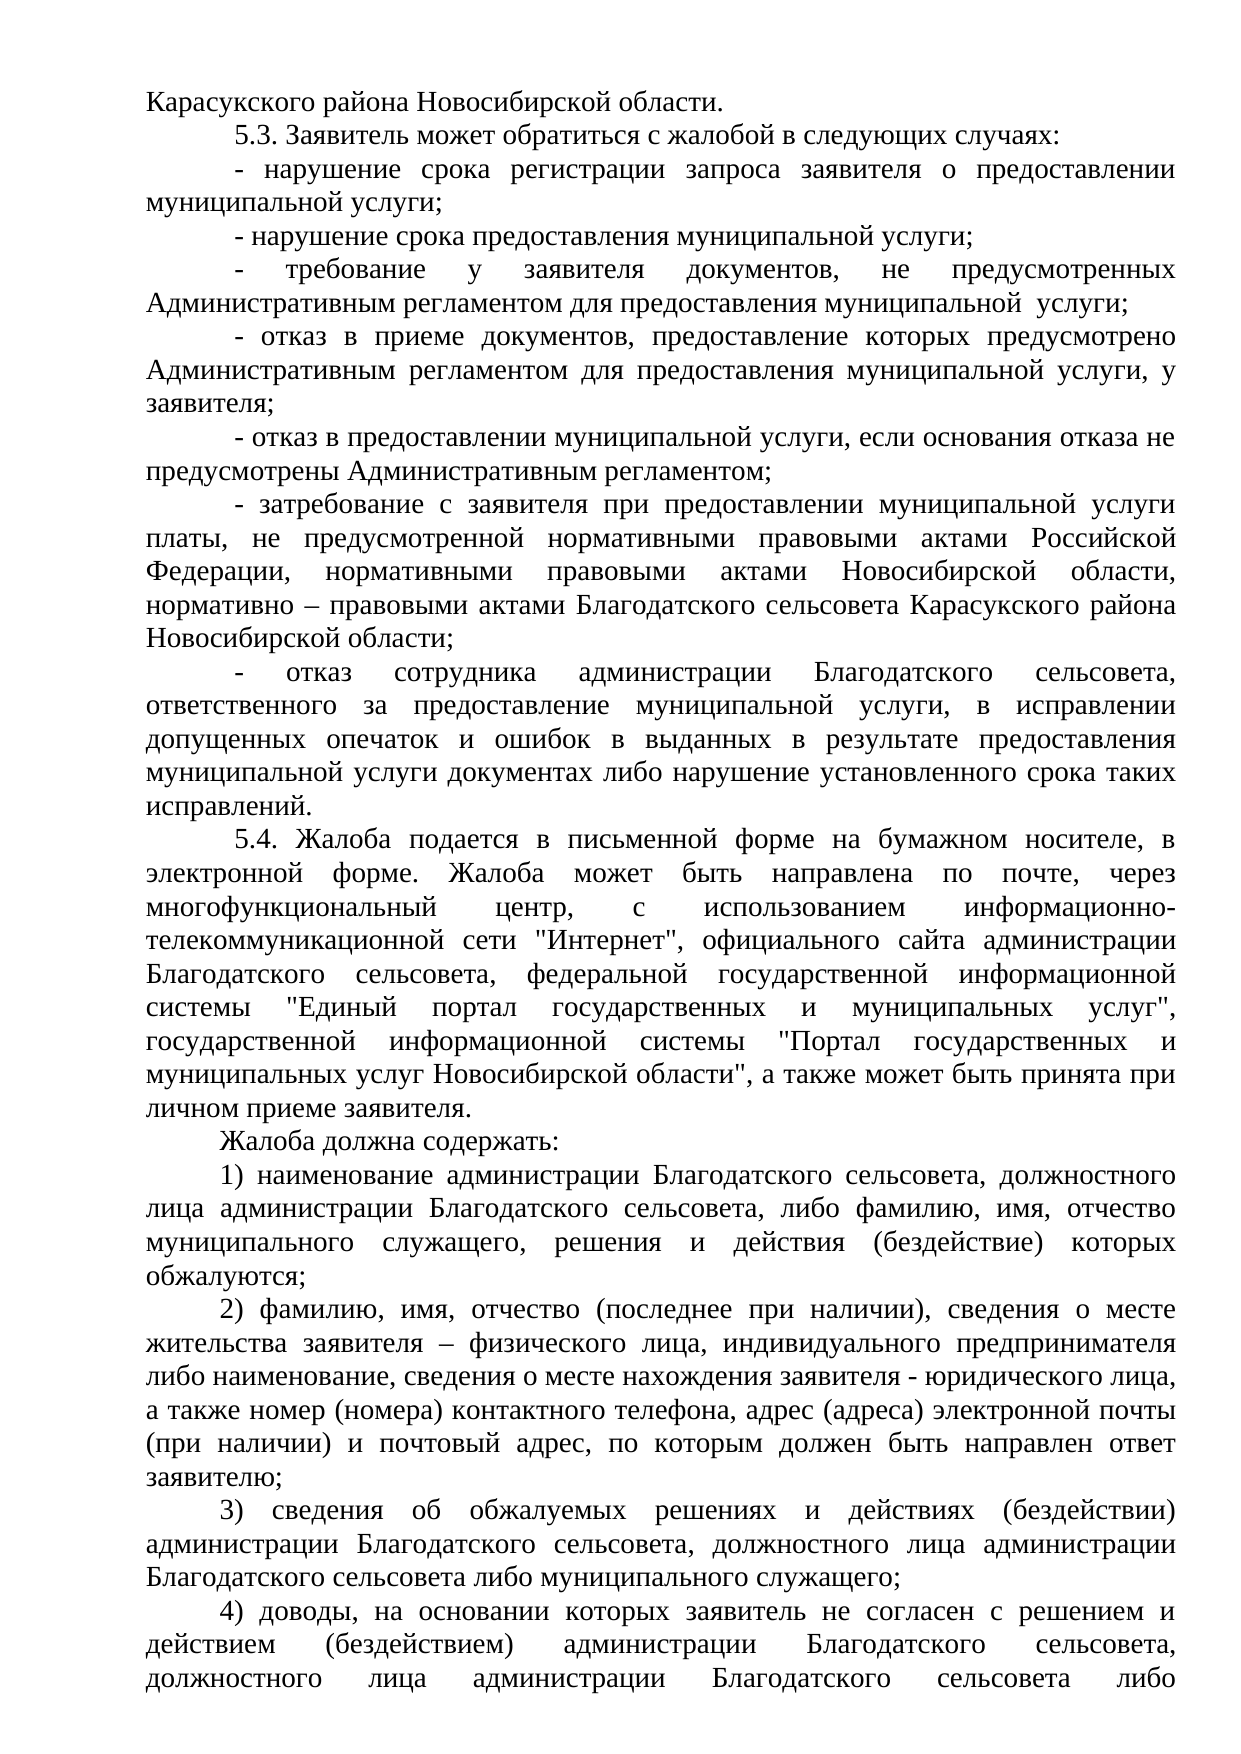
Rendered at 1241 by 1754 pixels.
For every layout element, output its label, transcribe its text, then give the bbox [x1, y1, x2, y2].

text - отказ сотрудника администрации Благодатского сельсовета, ответственного за предоставление муниципальной услуги, в исправлении допущенных опечаток и ошибок в выданных в результате предоставления муниципальной услуги документах либо нарушение установленного срока таких исправлений. [146, 654, 1177, 822]
text - затребование с заявителя при предоставлении муниципальной услуги платы, не предусмотренной нормативными правовыми актами Российской Федерации, нормативными правовыми актами Новосибирской области, нормативно – правовыми актами Благодатского сельсовета Карасукского района Новосибирской области; [146, 486, 1177, 654]
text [146, 1593, 1177, 1694]
text 2) фамилию, имя, отчество (последнее при наличии), сведения о месте жительства заявителя – физического лица, индивидуального предпринимателя либо наименование, сведения о месте нахождения заявителя - юридического лица, а также номер (номера) контактного телефона, адрес (адреса) электронной почты (при наличии) и почтовый адрес, по которым должен быть направлен ответ заявителю; [146, 1291, 1177, 1492]
text - требование у заявителя документов, не предусмотренных Административным регламентом для предоставления муниципальной услуги; [146, 251, 1177, 318]
text 3) сведения об обжалуемых решениях и действиях (бездействии) администрации Благодатского сельсовета, должностного лица администрации Благодатского сельсовета либо муниципального служащего; [146, 1492, 1177, 1593]
text Жалоба должна содержать: [219, 1123, 1177, 1157]
text - нарушение срока регистрации запроса заявителя о предоставлении муниципальной услуги; [146, 151, 1177, 218]
text 1) наименование администрации Благодатского сельсовета, должностного лица администрации Благодатского сельсовета, либо фамилию, имя, отчество муниципального служащего, решения и действия (бездействие) которых обжалуются; [146, 1157, 1177, 1291]
text 5.3. Заявитель может обратиться с жалобой в следующих случаях: [146, 117, 1177, 151]
text - отказ в приеме документов, предоставление которых предусмотрено Административным регламентом для предоставления муниципальной услуги, у заявителя; [146, 318, 1177, 419]
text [146, 84, 1177, 117]
text - нарушение срока предоставления муниципальной услуги; [146, 218, 1177, 251]
text - отказ в предоставлении муниципальной услуги, если основания отказа не предусмотрены Административным регламентом; [146, 419, 1177, 486]
text 5.4. Жалоба подается в письменной форме на бумажном носителе, в электронной форме. Жалоба может быть направлена по почте, через многофункциональный центр, с использованием информационно-телекоммуникационной сети "Интернет", официального сайта администрации Благодатского сельсовета, федеральной государственной информационной системы "Единый портал государственных и муниципальных услуг", государственной информационной системы "Портал государственных и муниципальных услуг Новосибирской области", а также может быть принята при личном приеме заявителя. [146, 822, 1177, 1123]
